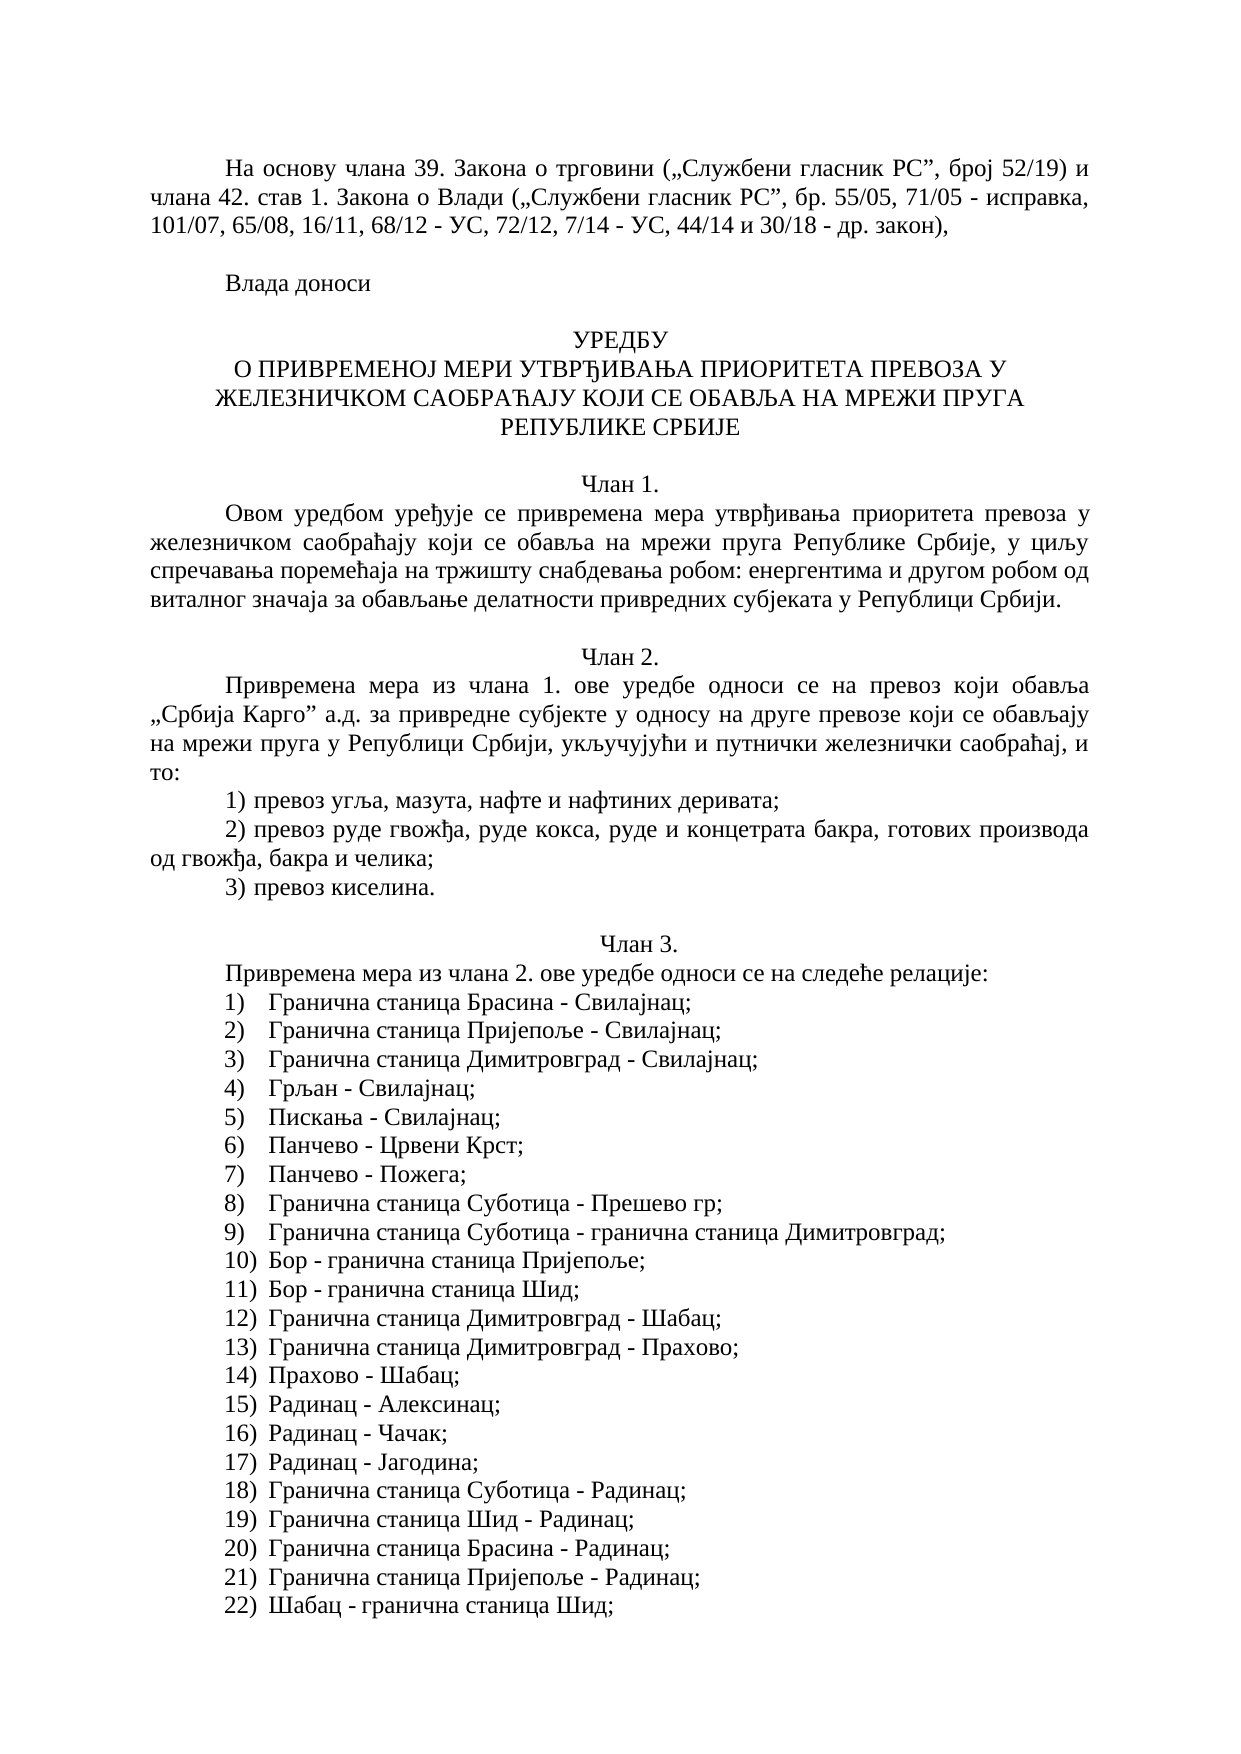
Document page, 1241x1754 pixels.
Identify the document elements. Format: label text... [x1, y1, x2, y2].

list Привремена мера из члана 1. ове уредбе односи се на превоз који обавља „Србија Карго” а.д. за привредне субјекте у односу на друге превозе који се обављају на мрежи пруга у Републици Србији, укључујући и путнички железнички саобраћај, и то: [150, 670, 1090, 785]
list Гранична станица Брасина - Радинац; [224, 1533, 1090, 1562]
list Бор - гранична станица Пријепоље; [224, 1245, 1090, 1274]
text УРЕДБУ [150, 325, 1090, 354]
list Гранична станица Суботица - Прешево гр; [224, 1188, 1090, 1217]
list Грљан - Свилајнац; [224, 1073, 1090, 1102]
list Гранична станица Шид - Радинац; [224, 1504, 1090, 1533]
list Привремена мера из члана 2. ове уредбе односи се на следеће релације: [225, 958, 1090, 987]
text Члан 2. [150, 642, 1090, 670]
list Гранична станица Димитровград - Свилајнац; [224, 1044, 1090, 1073]
list Радинац - Чачак; [224, 1418, 1090, 1447]
list Радинац - Јагодина; [224, 1447, 1090, 1475]
list Радинац - Алексинац; [224, 1389, 1090, 1418]
list Гранична станица Пријепоље - Радинац; [224, 1562, 1090, 1590]
list Гранична станица Суботица - Радинац; [224, 1475, 1090, 1504]
list Шабац - гранична станица Шид; [224, 1590, 1090, 1619]
list Гранична станица Суботица - гранична станица Димитровград; [224, 1217, 1090, 1245]
list превоз угља, мазута, нафте и нафтиних деривата; [150, 785, 1090, 814]
list Прахово - Шабац; [224, 1360, 1090, 1389]
list Гранична станица Пријепоље - Свилајнац; [224, 1015, 1090, 1044]
list Гранична станица Димитровград - Шабац; [224, 1303, 1090, 1332]
text Члан 1. [150, 469, 1090, 498]
list Гранична станица Брасина - Свилајнац; [224, 987, 1090, 1015]
text Члан 3. [525, 929, 1090, 958]
list превоз руде гвожђа, руде кокса, руде и концетрата бакра, готових производа од гвожђа, бакра и челика; [150, 814, 1090, 872]
list превоз киселина. [150, 872, 1090, 900]
text О ПРИВРЕМЕНОЈ МЕРИ УТВРЂИВАЊА ПРИОРИТЕТА ПРЕВОЗА У ЖЕЛЕЗНИЧКОМ САОБРАЋАЈУ КОЈИ СЕ ОБАВЉА НА МРЕЖИ ПРУГА РЕПУБЛИКЕ СРБИЈЕ [150, 354, 1090, 440]
list Бор - гранична станица Шид; [224, 1274, 1090, 1303]
list Пискања - Свилајнац; [224, 1102, 1090, 1130]
list Панчево - Пожега; [224, 1159, 1090, 1188]
list Панчево - Црвени Крст; [224, 1130, 1090, 1159]
text Овом уредбом уређује се привремена мера утврђивања приоритета превоза у железничком саобраћају који се обавља на мрежи пруга Републике Србије, у циљу спречавања поремећаја на тржишту снабдевања робом: енергентима и другом робом од виталног значаја за обављање делатности привредних субјеката у Републици Србији. [150, 498, 1090, 613]
text На основу члана 39. Закона о трговини („Службени гласник РС”, број 52/19) и члана 42. став 1. Закона о Влади („Службени гласник РС”, бр. 55/05, 71/05 - исправка, 101/07, 65/08, 16/11, 68/12 - УС, 72/12, 7/14 - УС, 44/14 и 30/18 - др. закон), [150, 153, 1090, 239]
list Гранична станица Димитровград - Прахово; [224, 1332, 1090, 1360]
text Влада доноси [150, 268, 1090, 297]
